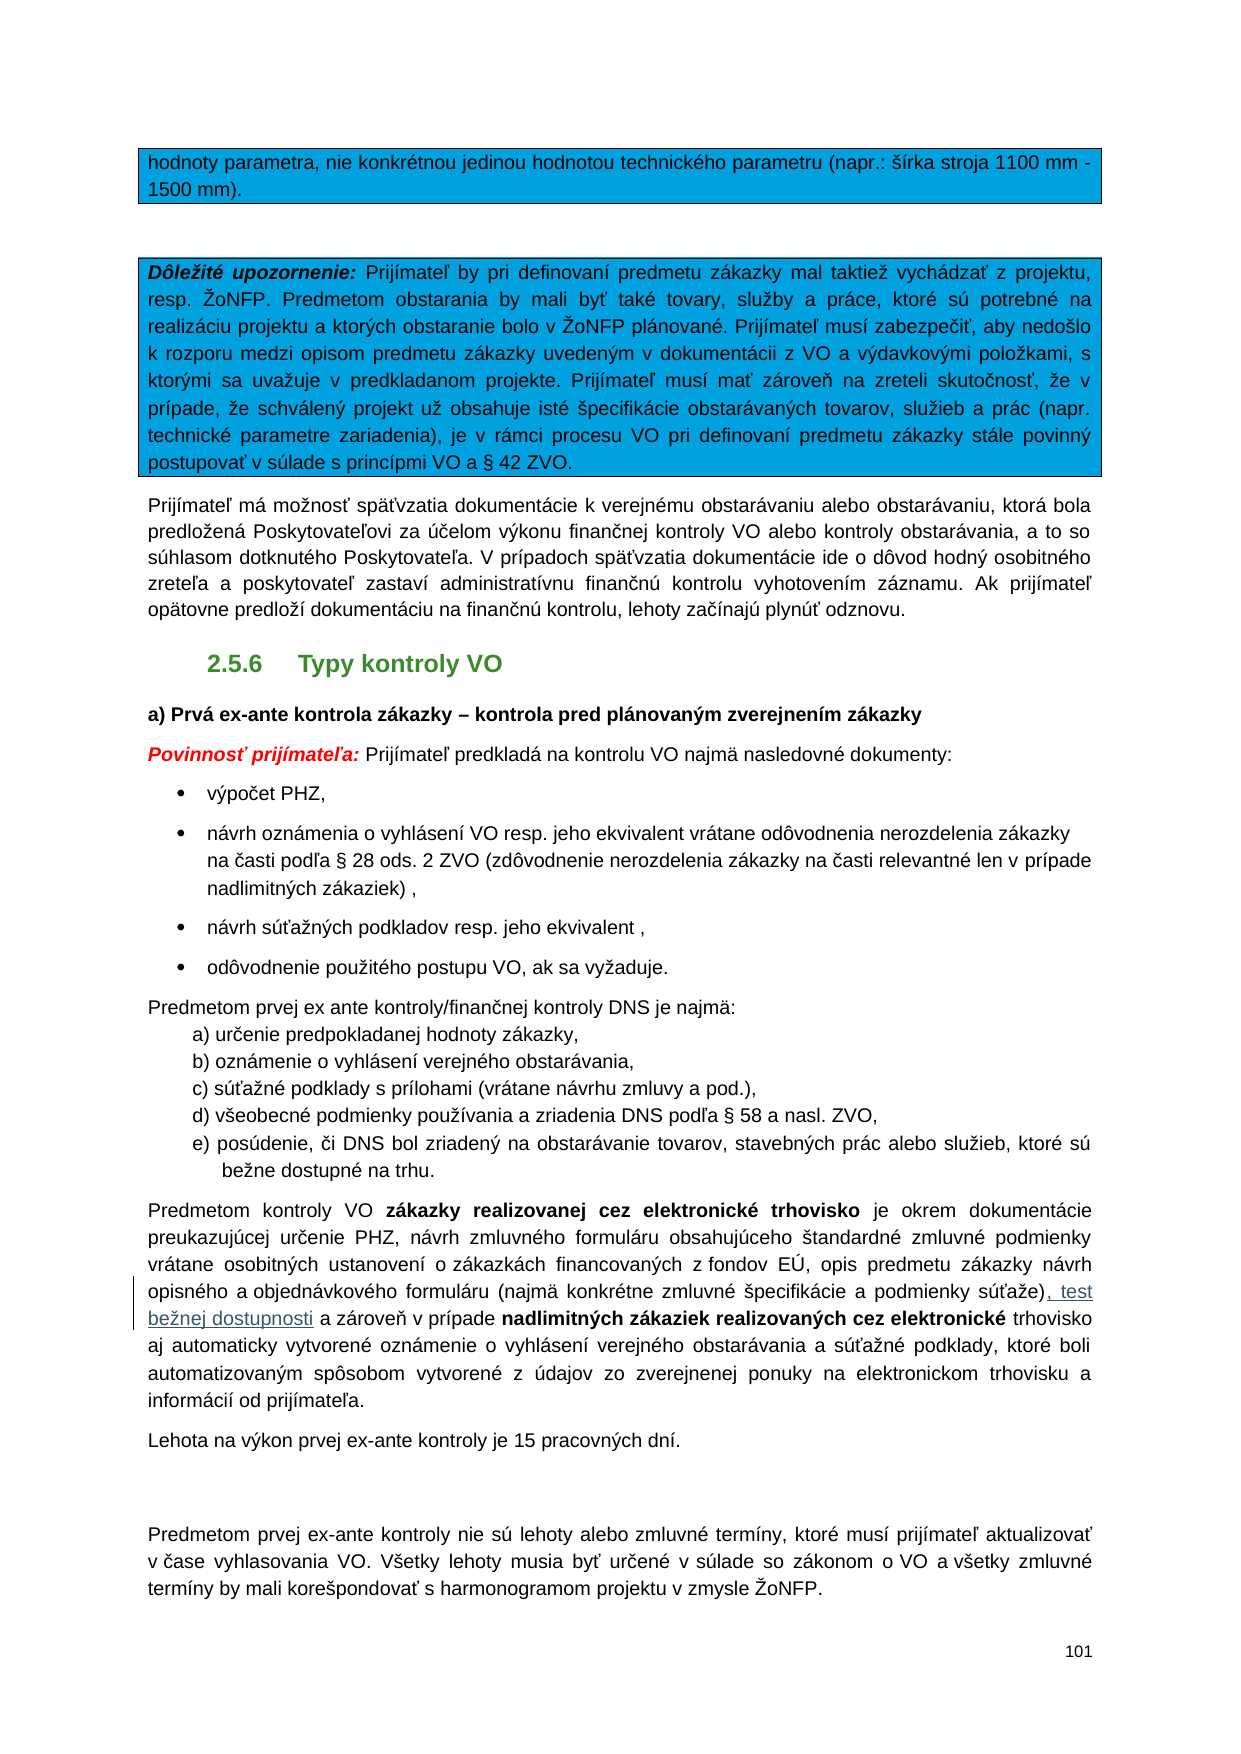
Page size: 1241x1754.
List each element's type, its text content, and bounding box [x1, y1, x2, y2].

text odôvodnenie použitého postupu VO, ak sa vyžaduje. [177, 956, 1092, 979]
text návrh súťažných podkladov resp. jeho ekvivalent , [177, 916, 1092, 939]
text Dôležité upozornenie: Prijímateľ by pri definovaní predmetu zákazky mal taktiež vychádzať z projektu, resp. ŽoNFP. Predmetom obstarania by mali byť také tovary, služby a práce, ktoré sú potrebné na realizáciu projektu a ktorých obstaranie bolo v ŽoNFP plánované. Prijímateľ musí zabezpečiť, aby nedošlo k rozporu medzi opisom predmetu zákazky uvedeným v dokumentácii z VO a výdavkovými položkami, s ktorými sa uvažuje v predkladanom projekte. Prijímateľ musí mať zároveň na zreteli skutočnosť, že v prípade, že schválený projekt už obsahuje isté špecifikácie obstarávaných tovarov, služieb a prác (napr. technické parametre zariadenia), je v rámci procesu VO pri definovaní predmetu zákazky stále povinný postupovať v súlade s princípmi VO a § 42 ZVO. [139, 259, 1101, 476]
text b) oznámenie o vyhlásení verejného obstarávania, [192, 1050, 1092, 1073]
text Povinnosť prijímateľa: Prijímateľ predkladá na kontrolu VO najmä nasledovné dokumenty: [148, 742, 1092, 765]
text e) posúdenie, či DNS bol zriadený na obstarávanie tovarov, stavebných prác alebo služieb, ktoré sú bežne dostupné na trhu. [192, 1132, 1092, 1181]
text c) súťažné podklady s prílohami (vrátane návrhu zmluvy a pod.), [192, 1077, 1092, 1100]
text a) Prvá ex-ante kontrola zákazky – kontrola pred plánovaným zverejnením zákazky [148, 703, 1092, 725]
text d) všeobecné podmienky používania a zriadenia DNS podľa § 58 a nasl. ZVO, [192, 1104, 1092, 1127]
text Lehota na výkon prvej ex-ante kontroly je 15 pracovných dní. [148, 1428, 1092, 1451]
subtitle Typy kontroly VO [207, 649, 1092, 678]
text návrh oznámenia o vyhlásení VO resp. jeho ekvivalent vrátane odôvodnenia nerozdelenia zákazky na časti podľa § 28 ods. 2 ZVO (zdôvodnenie nerozdelenia zákazky na časti relevantné len v prípade nadlimitných zákaziek) , [177, 822, 1092, 899]
text Predmetom prvej ex ante kontroly/finančnej kontroly DNS je najmä: [148, 996, 1092, 1018]
text a) určenie predpokladanej hodnoty zákazky, [192, 1023, 1092, 1046]
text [139, 149, 1101, 203]
text Predmetom prvej ex-ante kontroly nie sú lehoty alebo zmluvné termíny, ktoré musí prijímateľ aktualizovať v čase vyhlasovania VO. Všetky lehoty musia byť určené v súlade so zákonom o VO a všetky zmluvné termíny by mali korešpondovať s harmonogramom projektu v zmysle ŽoNFP. [148, 1522, 1092, 1599]
text Prijímateľ má možnosť späťvzatia dokumentácie k verejnému obstarávaniu alebo obstarávaniu, ktorá bola predložená Poskytovateľovi za účelom výkonu finančnej kontroly VO alebo kontroly obstarávania, a to so súhlasom dotknutého Poskytovateľa. V prípadoch späťvzatia dokumentácie ide o dôvod hodný osobitného zreteľa a poskytovateľ zastaví administratívnu finančnú kontrolu vyhotovením záznamu. Ak prijímateľ opätovne predloží dokumentáciu na finančnú kontrolu, lehoty začínajú plynúť odznovu. [148, 494, 1092, 621]
text Predmetom kontroly VO zákazky realizovanej cez elektronické trhovisko je okrem dokumentácie preukazujúcej určenie PHZ, návrh zmluvného formuláru obsahujúceho štandardné zmluvné podmienky vrátane osobitných ustanovení o zákazkách financovaných z fondov EÚ, opis predmetu zákazky návrh opisného a objednávkového formuláru (najmä konkrétne zmluvné špecifikácie a podmienky súťaže) a zároveň v prípade nadlimitných zákaziek realizovaných cez elektronické trhovisko aj automaticky vytvorené oznámenie o vyhlásení verejného obstarávania a súťažné podklady, ktoré boli automatizovaným spôsobom vytvorené z údajov zo zverejnenej ponuky na elektronickom trhovisku a informácií od prijímateľa. [148, 1198, 1092, 1411]
text výpočet PHZ, [177, 782, 1092, 805]
